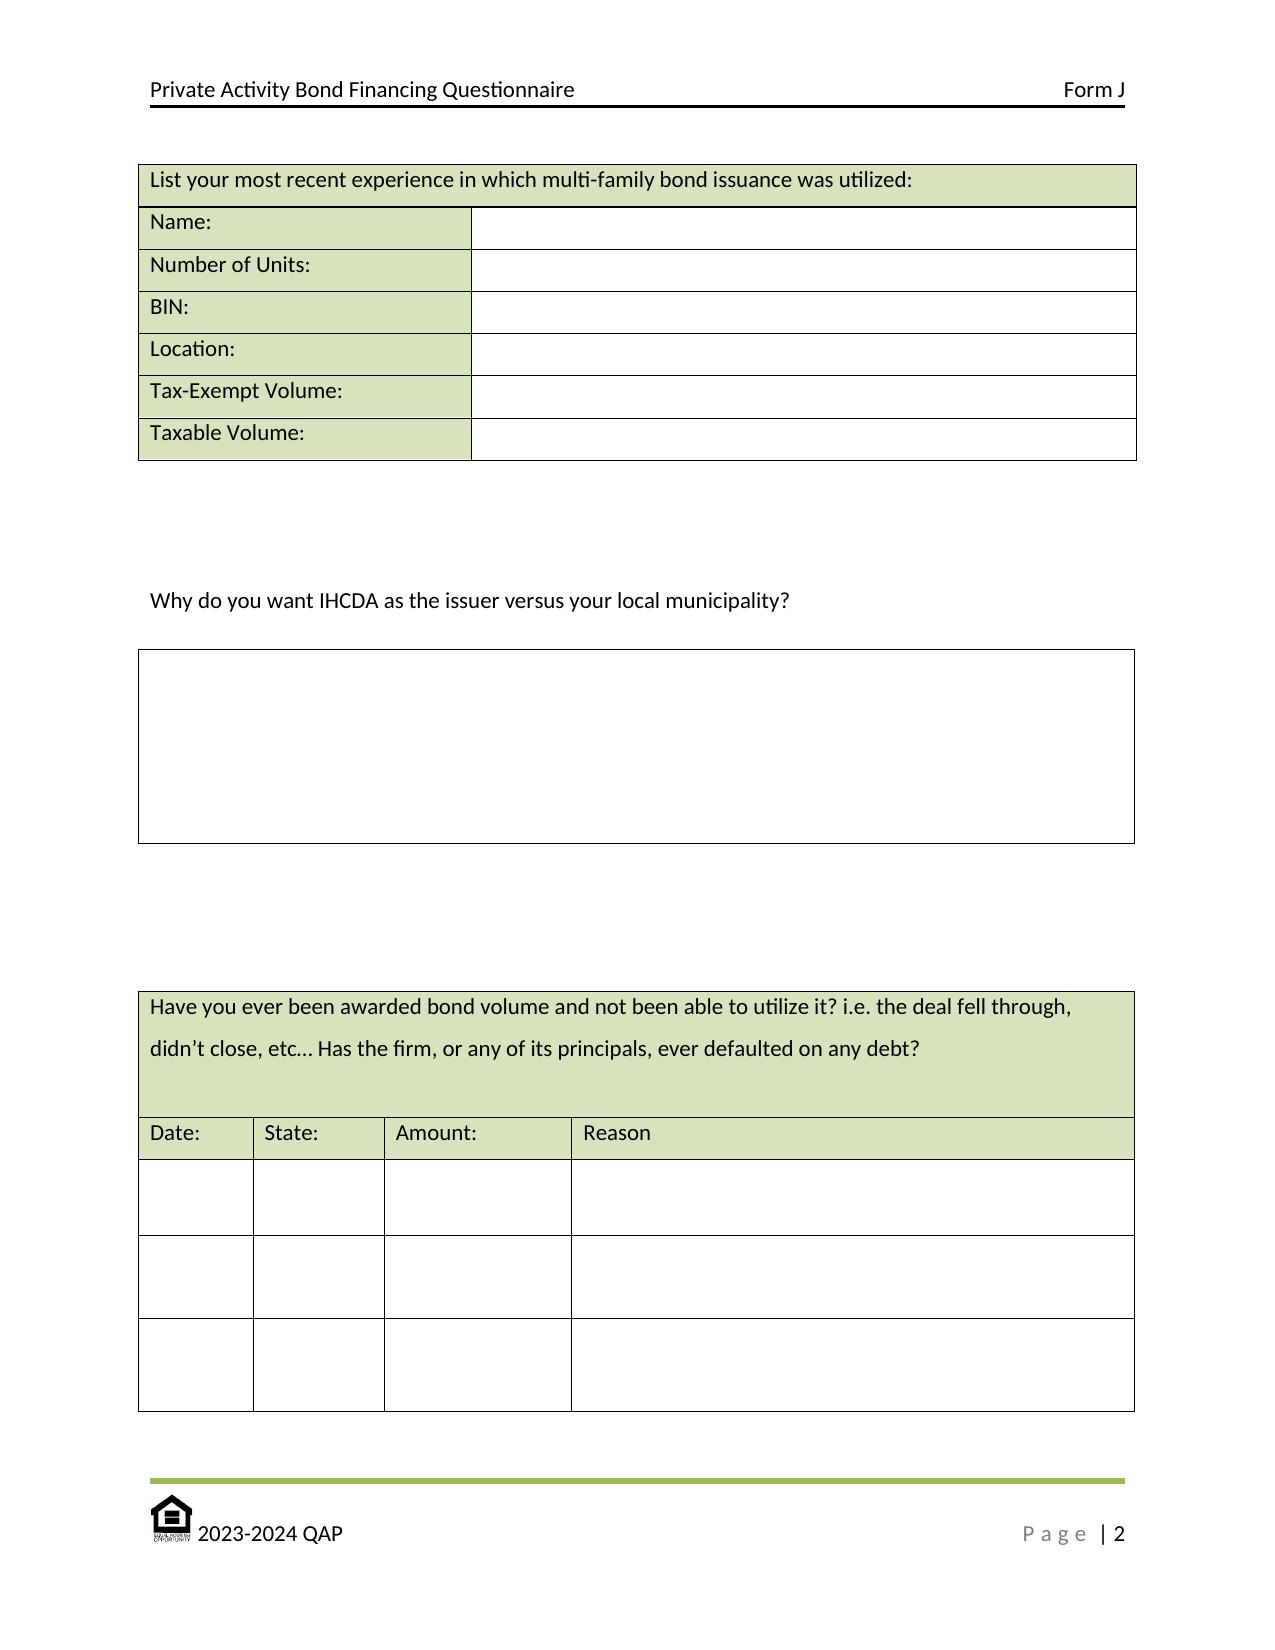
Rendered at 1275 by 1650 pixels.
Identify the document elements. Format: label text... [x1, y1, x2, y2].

table_cell [472, 250, 1136, 291]
table_cell [472, 334, 1136, 375]
table_cell Location: [139, 334, 471, 375]
table_cell Taxable Volume: [139, 419, 471, 459]
table_cell [472, 419, 1136, 459]
table_header [139, 650, 1134, 843]
table_cell [572, 1236, 1134, 1318]
table_cell [385, 1160, 571, 1235]
table_cell [385, 1236, 571, 1318]
table_cell [139, 1236, 253, 1318]
table_cell Amount: [385, 1118, 571, 1159]
table_header List your most recent experience in which multi-family bond issuance was utilized: [139, 165, 1136, 206]
table_cell [254, 1160, 384, 1235]
table_cell Name: [139, 208, 471, 249]
table_cell Reason [572, 1118, 1134, 1159]
table_cell Tax-Exempt Volume: [139, 376, 471, 417]
table_cell [572, 1319, 1134, 1411]
table_cell State: [254, 1118, 384, 1159]
table_cell [472, 208, 1136, 249]
table_cell Date: [139, 1118, 253, 1159]
text Why do you want IHCDA as the issuer versus your local municipality? [150, 586, 1125, 614]
table_cell Number of Units: [139, 250, 471, 291]
table_cell BIN: [139, 292, 471, 333]
table_cell [254, 1236, 384, 1318]
table_cell [385, 1319, 571, 1411]
table_cell [139, 1160, 253, 1235]
table_cell [472, 292, 1136, 333]
picture [150, 1494, 193, 1542]
table_header Have you ever been awarded bond volume and not been able to utilize it? i.e. the deal fell through, didn’t close, etc… Has the firm, or any of its principals, ever defaulted on any debt? [139, 992, 1134, 1117]
table_cell [139, 1319, 253, 1411]
table_cell [572, 1160, 1134, 1235]
table_cell [254, 1319, 384, 1411]
table_cell [472, 376, 1136, 417]
